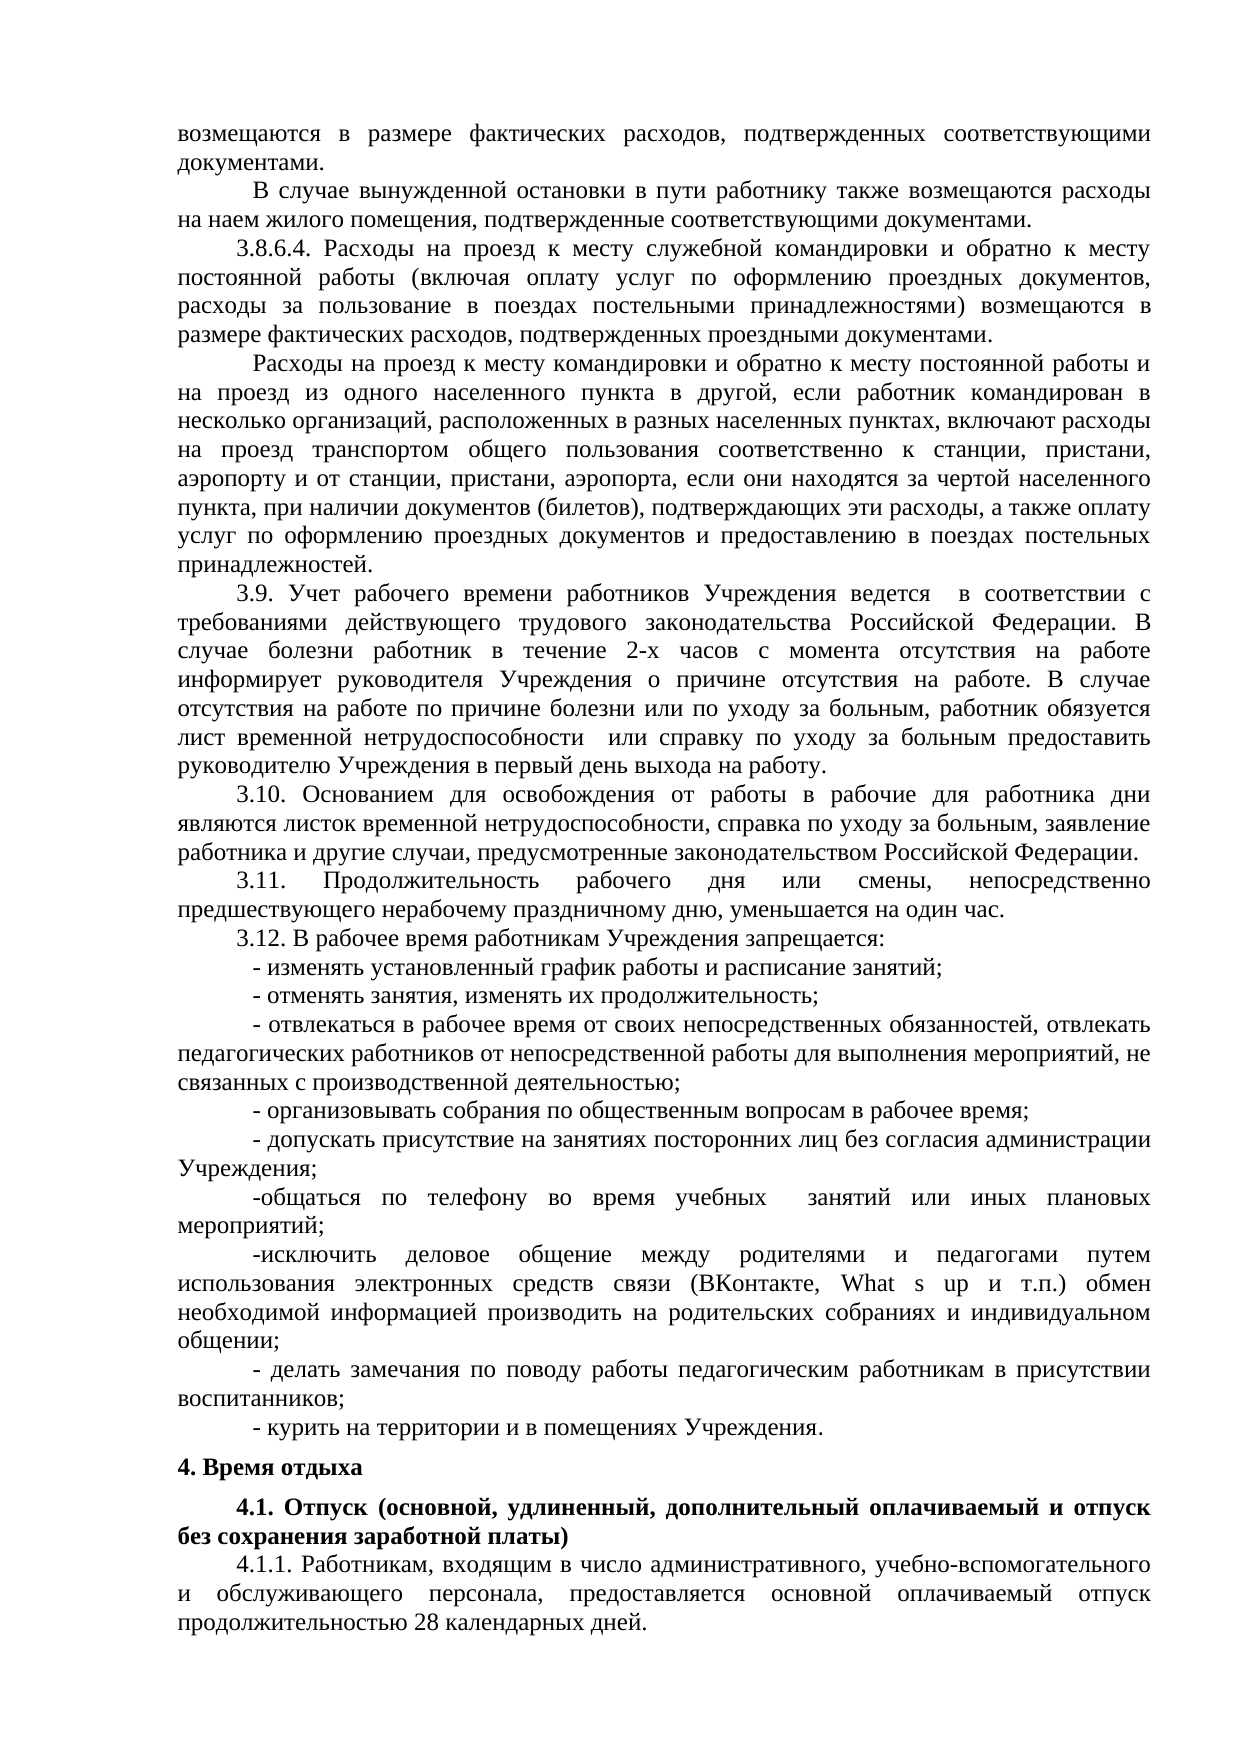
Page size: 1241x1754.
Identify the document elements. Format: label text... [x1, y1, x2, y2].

text - организовывать собрания по общественным вопросам в рабочее время; [177, 1096, 1152, 1124]
text Расходы на проезд к месту командировки и обратно к месту постоянной работы и на проезд из одного населенного пункта в другой, если работник командирован в несколько организаций, расположенных в разных населенных пунктах, включают расходы на проезд транспортом общего пользования соответственно к станции, пристани, аэропорту и от станции, пристани, аэропорта, если они находятся за чертой населенного пункта, при наличии документов (билетов), подтверждающих эти расходы, а также оплату услуг по оформлению проездных документов и предоставлению в поездах постельных принадлежностей. [177, 348, 1152, 578]
text 3.12. В рабочее время работникам Учреждения запрещается: [177, 923, 1152, 952]
text - курить на территории и в помещениях Учреждения. [177, 1412, 1152, 1441]
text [177, 118, 1152, 176]
text -исключить деловое общение между родителями и педагогами путем использования электронных средств связи (ВКонтакте, What s up и т.п.) обмен необходимой информацией производить на родительских собраниях и индивидуальном общении; [177, 1239, 1152, 1354]
text 3.10. Основанием для освобождения от работы в рабочие для работника дни являются листок временной нетрудоспособности, справка по уходу за больным, заявление работника и другие случаи, предусмотренные законодательством Российской Федерации. [177, 779, 1152, 866]
text - отменять занятия, изменять их продолжительность; [177, 981, 1152, 1009]
text 4.1.1. Работникам, входящим в число административного, учебно-вспомогательного и обслуживающего персонала, предоставляется основной оплачиваемый отпуск продолжительностью 28 календарных дней. [177, 1549, 1152, 1636]
text - отвлекаться в рабочее время от своих непосредственных обязанностей, отвлекать педагогических работников от непосредственной работы для выполнения мероприятий, не связанных с производственной деятельностью; [177, 1009, 1152, 1096]
text В случае вынужденной остановки в пути работнику также возмещаются расходы на наем жилого помещения, подтвержденные соответствующими документами. [177, 176, 1152, 233]
text - делать замечания по поводу работы педагогическим работникам в присутствии воспитанников; [177, 1354, 1152, 1412]
text -общаться по телефону во время учебных занятий или иных плановых мероприятий; [177, 1182, 1152, 1239]
text 3.9. Учет рабочего времени работников Учреждения ведется в соответствии с требованиями действующего трудового законодательства Российской Федерации. В случае болезни работник в течение 2-х часов с момента отсутствия на работе информирует руководителя Учреждения о причине отсутствия на работе. В случае отсутствия на работе по причине болезни или по уходу за больным, работник обязуется лист временной нетрудоспособности или справку по уходу за больным предоставить руководителю Учреждения в первый день выхода на работу. [177, 578, 1152, 779]
text 3.11. Продолжительность рабочего дня или смены, непосредственно предшествующего нерабочему праздничному дню, уменьшается на один час. [177, 866, 1152, 923]
text 4. Время отдыха [177, 1452, 1152, 1481]
text 3.8.6.4. Расходы на проезд к месту служебной командировки и обратно к месту постоянной работы (включая оплату услуг по оформлению проездных документов, расходы за пользование в поездах постельными принадлежностями) возмещаются в размере фактических расходов, подтвержденных проездными документами. [177, 233, 1152, 348]
text - изменять установленный график работы и расписание занятий; [177, 952, 1152, 981]
text - допускать присутствие на занятиях посторонних лиц без согласия администрации Учреждения; [177, 1124, 1152, 1182]
text 4.1. Отпуск (основной, удлиненный, дополнительный оплачиваемый и отпуск без сохранения заработной платы) [177, 1492, 1152, 1549]
